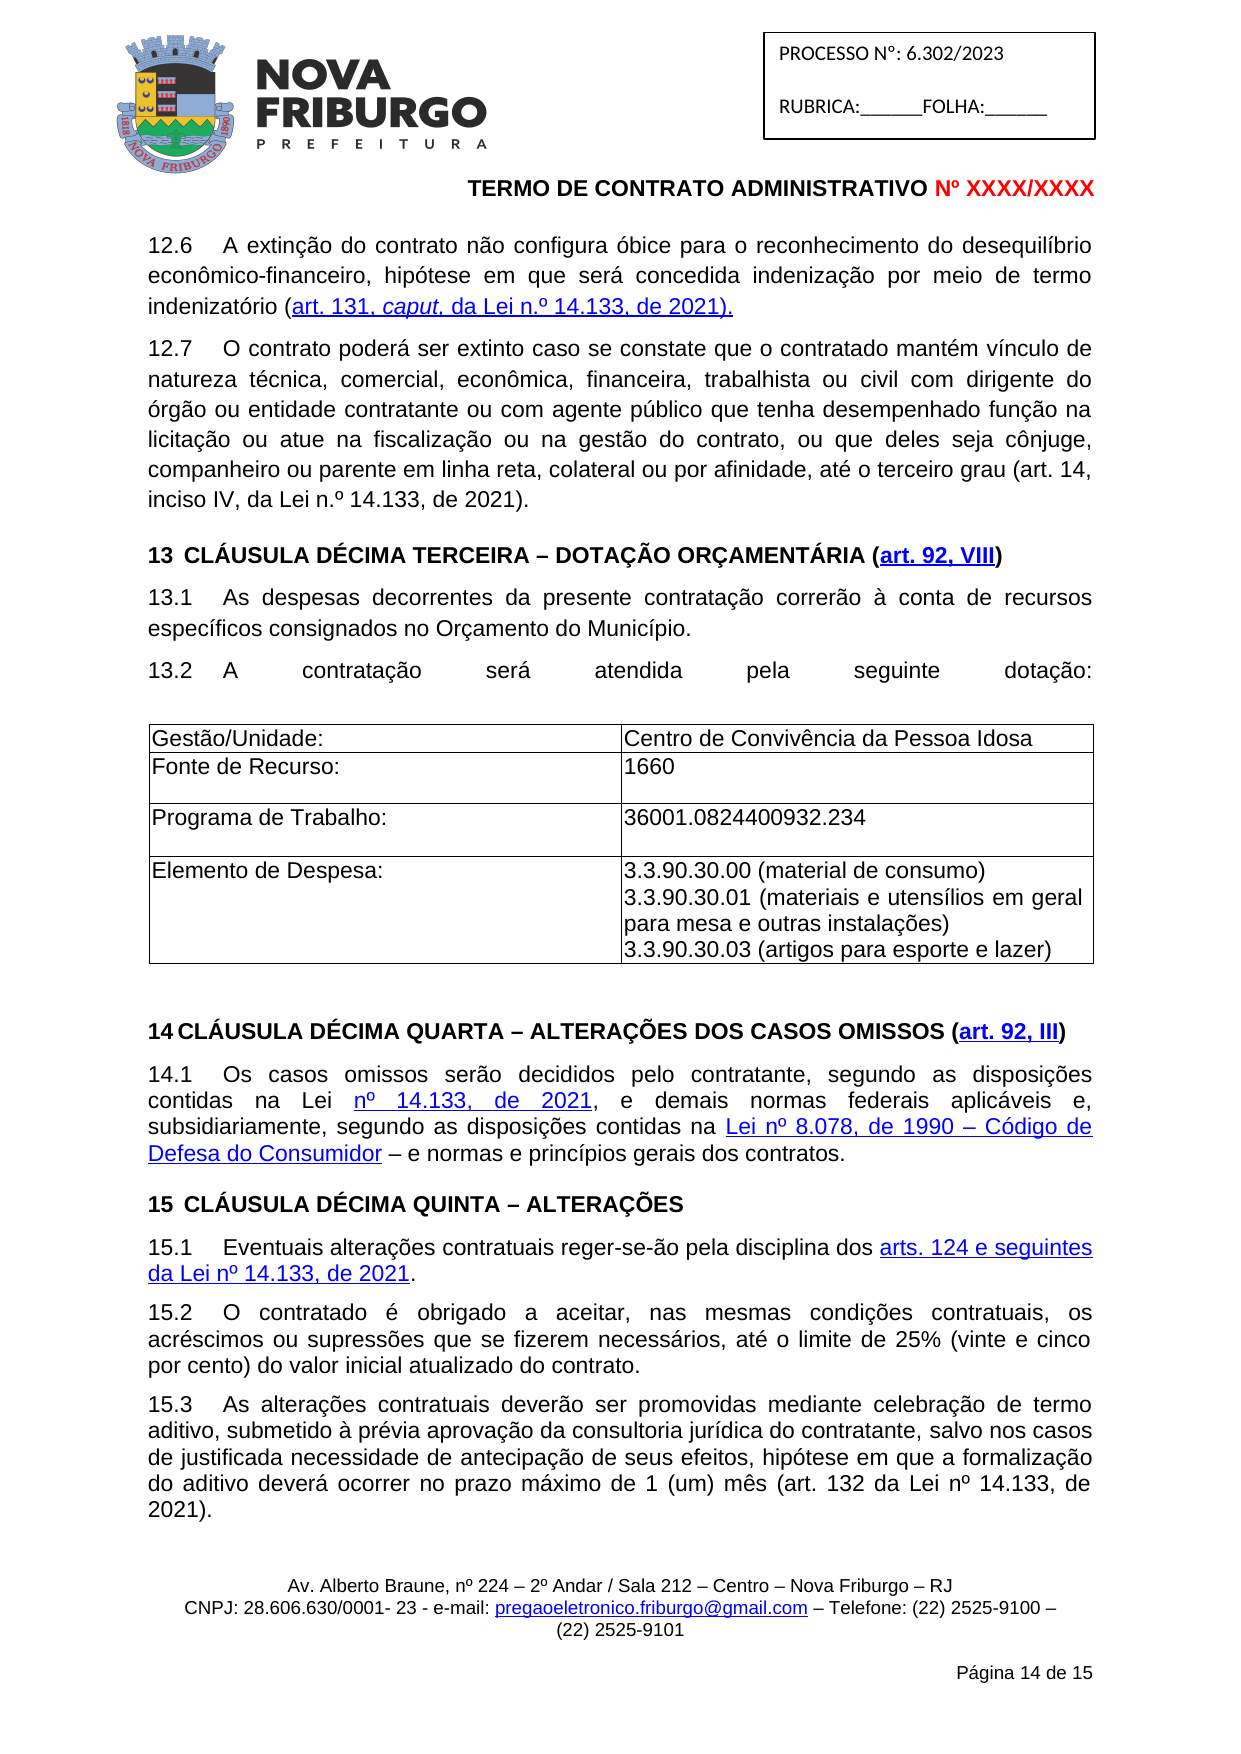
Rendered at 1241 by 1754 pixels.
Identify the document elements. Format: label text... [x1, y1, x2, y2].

list As despesas decorrentes da presente contratação correrão à conta de recursos específicos consignados no Orçamento do Município. [148, 584, 1092, 641]
table_header Centro de Convivência da Pessoa Idosa [622, 725, 1093, 752]
table_cell Fonte de Recurso: [150, 753, 621, 803]
list A contratação será atendida pela seguinte dotação: [148, 657, 1092, 720]
table_cell Elemento de Despesa: [150, 857, 621, 962]
list O contratado é obrigado a aceitar, nas mesmas condições contratuais, os acréscimos ou supressões que se fizerem necessários, até o limite de 25% (vinte e cinco por cento) do valor inicial atualizado do contrato. [148, 1299, 1092, 1378]
table_cell Programa de Trabalho: [150, 804, 621, 856]
list Eventuais alterações contratuais reger-se-ão pela disciplina dos arts. 124 e seguintes da Lei nº 14.133, de 2021. [148, 1234, 1092, 1287]
list Os casos omissos serão decididos pelo contratante, segundo as disposições contidas na Lei nº 14.133, de 2021, e demais normas federais aplicáveis e, subsidiariamente, segundo as disposições contidas na Lei nº 8.078, de 1990 – Código de Defesa do Consumidor – e normas e princípios gerais dos contratos. [148, 1061, 1092, 1166]
table_cell 3.3.90.30.00 (material de consumo) 3.3.90.30.01 (materiais e utensílios em geral para mesa e outras instalações) 3.3.90.30.03 (artigos para esporte e lazer) [622, 857, 1093, 962]
picture [103, 29, 500, 175]
table_cell 1660 [622, 753, 1093, 803]
list CLÁUSULA DÉCIMA QUARTA – ALTERAÇÕES DOS CASOS OMISSOS (art. 92, III) [148, 1018, 1092, 1044]
list O contrato poderá ser extinto caso se constate que o contratado mantém vínculo de natureza técnica, comercial, econômica, financeira, trabalhista ou civil com dirigente do órgão ou entidade contratante ou com agente público que tenha desempenhado função na licitação ou atue na fiscalização ou na gestão do contrato, ou que deles seja cônjuge, companheiro ou parente em linha reta, colateral ou por afinidade, até o terceiro grau (art. 14, inciso IV, da Lei n.º 14.133, de 2021). [148, 335, 1092, 513]
table_header Gestão/Unidade: [150, 725, 621, 752]
table_cell 36001.0824400932.234 [622, 804, 1093, 856]
list CLÁUSULA DÉCIMA TERCEIRA – DOTAÇÃO ORÇAMENTÁRIA (art. 92, VIII) [148, 542, 1092, 568]
list A extinção do contrato não configura óbice para o reconhecimento do desequilíbrio econômico-financeiro, hipótese em que será concedida indenização por meio de termo indenizatório (art. 131, caput, da Lei n.º 14.133, de 2021). [148, 232, 1092, 319]
list As alterações contratuais deverão ser promovidas mediante celebração de termo aditivo, submetido à prévia aprovação da consultoria jurídica do contratante, salvo nos casos de justificada necessidade de antecipação de seus efeitos, hipótese em que a formalização do aditivo deverá ocorrer no prazo máximo de 1 (um) mês (art. 132 da Lei nº 14.133, de 2021). [148, 1391, 1092, 1523]
list CLÁUSULA DÉCIMA QUINTA – ALTERAÇÕES [148, 1191, 1092, 1217]
